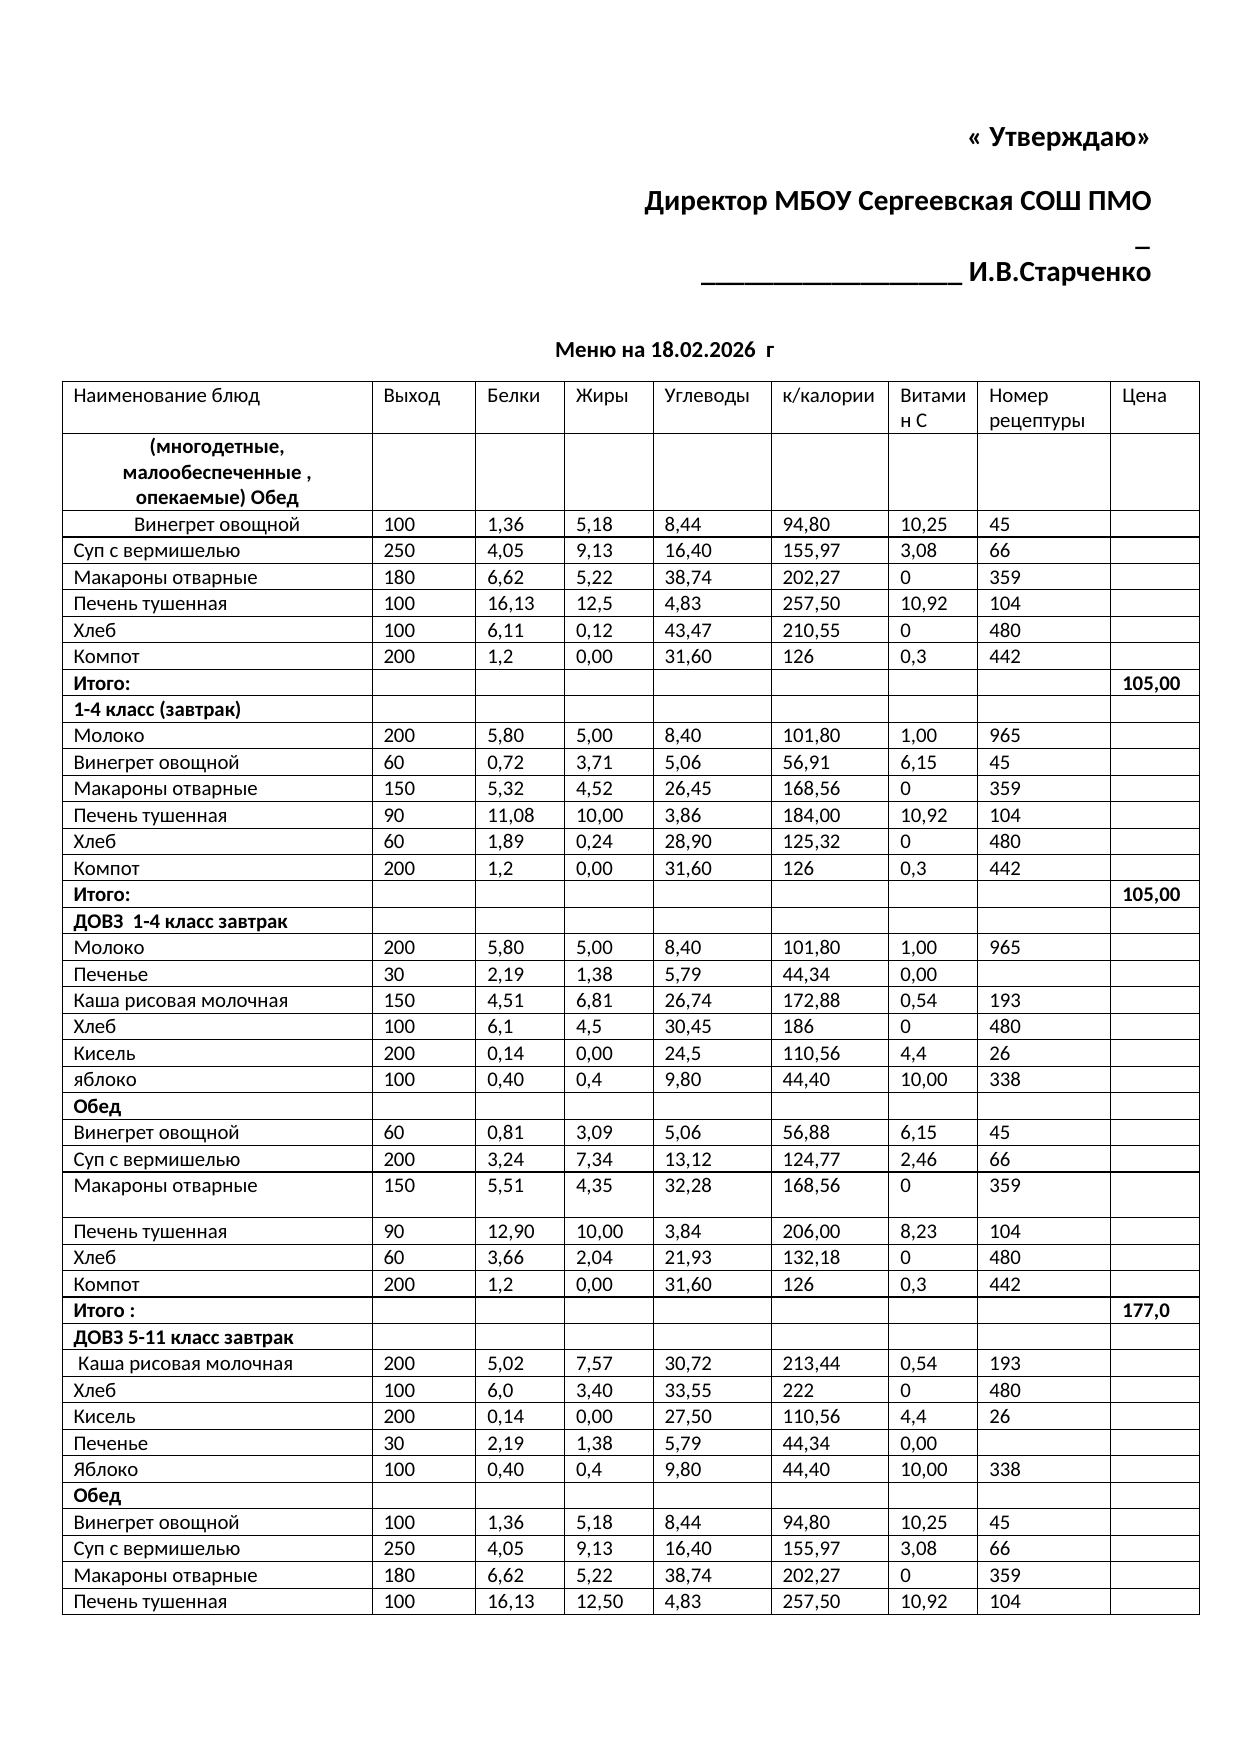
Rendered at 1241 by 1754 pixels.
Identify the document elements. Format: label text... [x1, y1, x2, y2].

table_cell 66 [978, 538, 1110, 563]
table_cell 5,32 [476, 776, 564, 801]
table_cell Печень тушенная [63, 1589, 372, 1614]
table_cell [1111, 1483, 1199, 1508]
table_cell [1111, 1324, 1199, 1349]
table_cell [476, 434, 564, 510]
table_cell 94,80 [772, 1509, 888, 1534]
table_cell [1111, 617, 1199, 642]
table_cell 0 [889, 1562, 977, 1587]
table_cell 4,83 [654, 590, 771, 616]
table_cell 8,23 [889, 1218, 977, 1243]
table_cell 172,88 [772, 987, 888, 1013]
table_cell 3,40 [565, 1377, 653, 1402]
table_cell Винегрет овощной [63, 1509, 372, 1534]
table_cell 3,09 [565, 1120, 653, 1145]
table_cell Суп с вермишелью [63, 1536, 372, 1561]
table_cell [1111, 908, 1199, 933]
table_cell 168,56 [772, 1173, 888, 1217]
table_cell 180 [373, 1562, 475, 1587]
table_cell [772, 1093, 888, 1118]
table_cell 359 [978, 1173, 1110, 1217]
table_cell 3,24 [476, 1146, 564, 1171]
table_cell 257,50 [772, 1589, 888, 1614]
table_cell 45 [978, 1120, 1110, 1145]
table_cell 442 [978, 643, 1110, 669]
table_cell 10,00 [565, 802, 653, 827]
table_cell [889, 1093, 977, 1118]
table_cell 0,40 [476, 1067, 564, 1092]
table_cell Макароны отварные [63, 564, 372, 589]
table_cell 155,97 [772, 1536, 888, 1561]
table_cell [1111, 1350, 1199, 1376]
table_cell 0,24 [565, 829, 653, 854]
table_cell [476, 1483, 564, 1508]
table_cell 21,93 [654, 1245, 771, 1270]
table_cell 0,00 [565, 1040, 653, 1066]
table_cell 222 [772, 1377, 888, 1402]
table_cell 126 [772, 855, 888, 880]
table_cell [654, 696, 771, 722]
table_cell 32,28 [654, 1173, 771, 1217]
table_cell 6,62 [476, 564, 564, 589]
table_cell 2,19 [476, 1430, 564, 1455]
table_cell 31,60 [654, 1271, 771, 1296]
table_cell [565, 881, 653, 907]
table_cell 100 [373, 1589, 475, 1614]
table_cell [1111, 855, 1199, 880]
table_cell [373, 1093, 475, 1118]
table_cell 1,36 [476, 511, 564, 536]
table_cell Итого: [63, 670, 372, 695]
table_cell 0,3 [889, 643, 977, 669]
table_cell [889, 434, 977, 510]
table_cell 3,66 [476, 1245, 564, 1270]
table_cell Компот [63, 855, 372, 880]
table_cell 480 [978, 1377, 1110, 1402]
table_cell 1,00 [889, 723, 977, 748]
table_cell 0,00 [889, 1430, 977, 1455]
table_cell 9,13 [565, 538, 653, 563]
table_cell 1,2 [476, 1271, 564, 1296]
table_cell 12,50 [565, 1589, 653, 1614]
table_cell 10,00 [889, 1456, 977, 1482]
table_cell 250 [373, 1536, 475, 1561]
table_cell 110,56 [772, 1403, 888, 1429]
table_header Жиры [565, 382, 653, 433]
table_cell Макароны отварные [63, 1173, 372, 1217]
table_cell 44,34 [772, 961, 888, 986]
table_cell 184,00 [772, 802, 888, 827]
text ___________________ И.В.Старченко [177, 217, 1152, 289]
table_cell 0,72 [476, 749, 564, 774]
table_cell 28,90 [654, 829, 771, 854]
table_cell 0 [889, 829, 977, 854]
table_cell 480 [978, 829, 1110, 854]
table_cell 8,40 [654, 934, 771, 960]
table_cell Каша рисовая молочная [63, 1350, 372, 1376]
table_cell [1111, 961, 1199, 986]
table_cell [772, 881, 888, 907]
table_cell 480 [978, 1245, 1110, 1270]
table_cell 12,90 [476, 1218, 564, 1243]
table_cell [1111, 987, 1199, 1013]
table_cell Суп с вермишелью [63, 1146, 372, 1171]
table_cell 16,40 [654, 538, 771, 563]
table_cell 200 [373, 643, 475, 669]
table_cell [978, 1298, 1110, 1323]
table_cell 16,13 [476, 1589, 564, 1614]
table_cell [772, 1298, 888, 1323]
table_cell 0,14 [476, 1403, 564, 1429]
table_cell [476, 670, 564, 695]
table_cell 5,22 [565, 564, 653, 589]
table_cell Яблоко [63, 1456, 372, 1482]
table_cell [565, 1324, 653, 1349]
table_cell [1111, 1377, 1199, 1402]
table_cell 5,22 [565, 1562, 653, 1587]
table_header Витамин С [889, 382, 977, 433]
table_cell 0,4 [565, 1067, 653, 1092]
table_cell 90 [373, 802, 475, 827]
table_cell 4,4 [889, 1040, 977, 1066]
table_cell 44,40 [772, 1456, 888, 1482]
table_cell [1111, 1173, 1199, 1217]
table_cell 6,0 [476, 1377, 564, 1402]
table_cell 8,44 [654, 1509, 771, 1534]
table_cell [978, 1324, 1110, 1349]
table_cell [1111, 1536, 1199, 1561]
table_cell Молоко [63, 723, 372, 748]
table_cell 10,00 [565, 1218, 653, 1243]
table_cell 5,79 [654, 961, 771, 986]
table_cell 5,00 [565, 934, 653, 960]
table_cell 0,81 [476, 1120, 564, 1145]
table_cell [565, 908, 653, 933]
table_cell 0,54 [889, 1350, 977, 1376]
table_cell 206,00 [772, 1218, 888, 1243]
table_cell 0 [889, 1245, 977, 1270]
table_cell 965 [978, 934, 1110, 960]
table_cell 177,0 [1111, 1298, 1199, 1323]
table_cell 60 [373, 1120, 475, 1145]
table_cell 44,40 [772, 1067, 888, 1092]
table_cell [889, 670, 977, 695]
table_header Углеводы [654, 382, 771, 433]
table_cell [476, 908, 564, 933]
table_cell 200 [373, 723, 475, 748]
table_cell 4,4 [889, 1403, 977, 1429]
table_cell [978, 1430, 1110, 1455]
table_cell [978, 696, 1110, 722]
table_cell [1111, 934, 1199, 960]
table_cell [1111, 1067, 1199, 1092]
table_cell [772, 670, 888, 695]
table_cell [1111, 1040, 1199, 1066]
table_cell Винегрет овощной [63, 511, 372, 536]
table_cell Обед [63, 1093, 372, 1118]
table_cell 1-4 класс (завтрак) [63, 696, 372, 722]
table_cell [373, 908, 475, 933]
table_cell 200 [373, 1040, 475, 1066]
table_cell [373, 434, 475, 510]
table_cell 7,57 [565, 1350, 653, 1376]
table_cell 6,81 [565, 987, 653, 1013]
table_cell 38,74 [654, 1562, 771, 1587]
table_cell 3,71 [565, 749, 653, 774]
table_cell 13,12 [654, 1146, 771, 1171]
table_cell 1,2 [476, 855, 564, 880]
table_cell [373, 670, 475, 695]
table_cell [889, 1483, 977, 1508]
table_cell 200 [373, 855, 475, 880]
table_cell [978, 434, 1110, 510]
table_cell 2,19 [476, 961, 564, 986]
table_cell 10,00 [889, 1067, 977, 1092]
table_cell 442 [978, 1271, 1110, 1296]
table_cell Каша рисовая молочная [63, 987, 372, 1013]
table_cell [1111, 1014, 1199, 1039]
table_cell 100 [373, 1377, 475, 1402]
table_cell 168,56 [772, 776, 888, 801]
table_cell 180 [373, 564, 475, 589]
table_cell [1111, 776, 1199, 801]
table_cell [654, 1483, 771, 1508]
table_cell 101,80 [772, 723, 888, 748]
table_cell 5,06 [654, 1120, 771, 1145]
table_cell [1111, 1271, 1199, 1296]
table_cell Винегрет овощной [63, 749, 372, 774]
table_cell [565, 670, 653, 695]
table_cell 6,15 [889, 1120, 977, 1145]
table_cell 7,34 [565, 1146, 653, 1171]
table_cell [476, 1324, 564, 1349]
table_cell 0 [889, 776, 977, 801]
table_cell 193 [978, 987, 1110, 1013]
table_cell [654, 881, 771, 907]
table_cell 4,5 [565, 1014, 653, 1039]
table_cell 6,15 [889, 749, 977, 774]
table_cell Хлеб [63, 617, 372, 642]
table_header Наименование блюд [63, 382, 372, 433]
table_cell 27,50 [654, 1403, 771, 1429]
table_cell 104 [978, 1589, 1110, 1614]
table_cell Обед [63, 1483, 372, 1508]
table_cell 60 [373, 829, 475, 854]
table_cell [1111, 434, 1199, 510]
table_cell 338 [978, 1456, 1110, 1482]
table_cell ДОВЗ 1-4 класс завтрак [63, 908, 372, 933]
table_cell [1111, 1589, 1199, 1614]
table_cell 10,92 [889, 1589, 977, 1614]
table_cell 3,08 [889, 538, 977, 563]
table_cell [1111, 1509, 1199, 1534]
table_cell 8,44 [654, 511, 771, 536]
table_cell 359 [978, 564, 1110, 589]
table_cell 1,38 [565, 961, 653, 986]
table_cell Печенье [63, 961, 372, 986]
table_cell 30 [373, 961, 475, 986]
table_cell Суп с вермишелью [63, 538, 372, 563]
table_cell 4,35 [565, 1173, 653, 1217]
table_cell 5,00 [565, 723, 653, 748]
table_cell Винегрет овощной [63, 1120, 372, 1145]
table_cell [1111, 723, 1199, 748]
table_cell 5,80 [476, 723, 564, 748]
table_cell Кисель [63, 1040, 372, 1066]
table_cell 1,89 [476, 829, 564, 854]
table_cell 100 [373, 511, 475, 536]
table_cell 200 [373, 1146, 475, 1171]
table_cell 480 [978, 1014, 1110, 1039]
table_header Белки [476, 382, 564, 433]
table_cell 26 [978, 1040, 1110, 1066]
table_cell [1111, 749, 1199, 774]
table_cell 4,51 [476, 987, 564, 1013]
table_cell 0,40 [476, 1456, 564, 1482]
table_cell 150 [373, 776, 475, 801]
table_cell 126 [772, 643, 888, 669]
table_cell 3,08 [889, 1536, 977, 1561]
table_cell 0,00 [565, 1403, 653, 1429]
table_cell 0 [889, 1014, 977, 1039]
table_cell [476, 1093, 564, 1118]
table_cell яблоко [63, 1067, 372, 1092]
table_cell [978, 961, 1110, 986]
table_cell 132,18 [772, 1245, 888, 1270]
table_cell 9,80 [654, 1456, 771, 1482]
table_cell 0,54 [889, 987, 977, 1013]
table_cell 200 [373, 934, 475, 960]
table_cell 150 [373, 987, 475, 1013]
table_cell [1111, 590, 1199, 616]
table_cell 0,3 [889, 855, 977, 880]
table_cell 4,05 [476, 538, 564, 563]
table_cell 155,97 [772, 538, 888, 563]
table_cell [373, 1324, 475, 1349]
table_cell [373, 1298, 475, 1323]
table_cell 56,91 [772, 749, 888, 774]
table_cell [978, 1093, 1110, 1118]
table_cell [1111, 1218, 1199, 1243]
table_header Номер рецептуры [978, 382, 1110, 433]
table_cell 101,80 [772, 934, 888, 960]
table_cell 44,34 [772, 1430, 888, 1455]
table_cell 4,52 [565, 776, 653, 801]
table_cell 33,55 [654, 1377, 771, 1402]
table_cell 200 [373, 1271, 475, 1296]
table_cell 359 [978, 776, 1110, 801]
table_cell [1111, 1245, 1199, 1270]
table_cell [654, 434, 771, 510]
table_cell 100 [373, 1509, 475, 1534]
table_cell [373, 696, 475, 722]
table_cell 10,25 [889, 511, 977, 536]
table_cell 31,60 [654, 643, 771, 669]
table_cell 1,38 [565, 1430, 653, 1455]
table_cell [889, 696, 977, 722]
table_cell 100 [373, 1014, 475, 1039]
table_cell 6,11 [476, 617, 564, 642]
table_cell [889, 881, 977, 907]
table_cell [1111, 1403, 1199, 1429]
table_cell [373, 881, 475, 907]
table_cell Хлеб [63, 1014, 372, 1039]
table_cell 0 [889, 564, 977, 589]
table_cell 213,44 [772, 1350, 888, 1376]
table_cell 5,02 [476, 1350, 564, 1376]
table_cell 0 [889, 1377, 977, 1402]
table_cell 250 [373, 538, 475, 563]
table_cell 30,45 [654, 1014, 771, 1039]
table_cell (многодетные, малообеспеченные , опекаемые) Обед [63, 434, 372, 510]
table_cell 193 [978, 1350, 1110, 1376]
table_cell 45 [978, 749, 1110, 774]
table_cell [476, 881, 564, 907]
table_cell [1111, 1120, 1199, 1145]
table_cell Хлеб [63, 829, 372, 854]
table_cell 104 [978, 1218, 1110, 1243]
table_cell 202,27 [772, 1562, 888, 1587]
table_cell [654, 908, 771, 933]
table_cell 56,88 [772, 1120, 888, 1145]
table_cell 0,00 [565, 643, 653, 669]
table_cell 200 [373, 1350, 475, 1376]
table_cell 0,00 [565, 1271, 653, 1296]
table_cell 2,04 [565, 1245, 653, 1270]
table_cell [1111, 538, 1199, 563]
table_cell 43,47 [654, 617, 771, 642]
table_cell 210,55 [772, 617, 888, 642]
table_cell Печенье [63, 1430, 372, 1455]
table_cell 186 [772, 1014, 888, 1039]
table_cell [1111, 643, 1199, 669]
table_cell 1,00 [889, 934, 977, 960]
table_cell 202,27 [772, 564, 888, 589]
table_cell 104 [978, 590, 1110, 616]
table_cell 26,45 [654, 776, 771, 801]
table_cell 3,86 [654, 802, 771, 827]
table_cell 110,56 [772, 1040, 888, 1066]
table_cell 359 [978, 1562, 1110, 1587]
table_cell 16,40 [654, 1536, 771, 1561]
table_cell [889, 1324, 977, 1349]
table_cell 104 [978, 802, 1110, 827]
table_cell [1111, 564, 1199, 589]
table_cell 0 [889, 1173, 977, 1217]
table_cell 6,1 [476, 1014, 564, 1039]
table_cell Печень тушенная [63, 1218, 372, 1243]
table_cell 105,00 [1111, 670, 1199, 695]
table_cell 4,83 [654, 1589, 771, 1614]
table_cell 10,25 [889, 1509, 977, 1534]
table_cell 480 [978, 617, 1110, 642]
table_cell 4,05 [476, 1536, 564, 1561]
table_cell [772, 908, 888, 933]
table_cell Макароны отварные [63, 776, 372, 801]
table_cell [772, 696, 888, 722]
table_cell [1111, 829, 1199, 854]
table_cell 8,40 [654, 723, 771, 748]
table_cell 26 [978, 1403, 1110, 1429]
table_cell [565, 1093, 653, 1118]
table_cell 5,51 [476, 1173, 564, 1217]
table_cell 100 [373, 1456, 475, 1482]
table_cell Компот [63, 643, 372, 669]
table_cell [1111, 1146, 1199, 1171]
table_cell Хлеб [63, 1245, 372, 1270]
table_cell 257,50 [772, 590, 888, 616]
table_cell Печень тушенная [63, 590, 372, 616]
table_cell 1,2 [476, 643, 564, 669]
table_cell [565, 434, 653, 510]
table_cell 126 [772, 1271, 888, 1296]
table_cell 442 [978, 855, 1110, 880]
table_header Выход [373, 382, 475, 433]
table_cell ДОВЗ 5-11 класс завтрак [63, 1324, 372, 1349]
table_cell 5,79 [654, 1430, 771, 1455]
table_cell 16,13 [476, 590, 564, 616]
table_cell 100 [373, 1067, 475, 1092]
table_cell 0,00 [565, 855, 653, 880]
table_cell 60 [373, 749, 475, 774]
table_cell 45 [978, 511, 1110, 536]
table_header Цена [1111, 382, 1199, 433]
table_cell [1111, 1456, 1199, 1482]
table_cell 124,77 [772, 1146, 888, 1171]
table_cell [1111, 511, 1199, 536]
table_cell 26,74 [654, 987, 771, 1013]
table_cell 24,5 [654, 1040, 771, 1066]
table_cell 94,80 [772, 511, 888, 536]
table_cell Хлеб [63, 1377, 372, 1402]
table_cell 965 [978, 723, 1110, 748]
table_cell 125,32 [772, 829, 888, 854]
table_cell [889, 908, 977, 933]
table_cell 5,18 [565, 1509, 653, 1534]
table_cell [476, 696, 564, 722]
table_header к/калории [772, 382, 888, 433]
table_cell [476, 1298, 564, 1323]
table_cell 338 [978, 1067, 1110, 1092]
table_cell 100 [373, 617, 475, 642]
table_cell [978, 670, 1110, 695]
table_cell Кисель [63, 1403, 372, 1429]
table_cell [654, 1324, 771, 1349]
table_cell 30 [373, 1430, 475, 1455]
table_cell [565, 696, 653, 722]
table_cell 0,3 [889, 1271, 977, 1296]
table_cell 0,4 [565, 1456, 653, 1482]
table_cell [978, 1483, 1110, 1508]
table_cell Молоко [63, 934, 372, 960]
table_cell [1111, 1093, 1199, 1118]
table_cell 11,08 [476, 802, 564, 827]
table_cell 45 [978, 1509, 1110, 1534]
table_cell 38,74 [654, 564, 771, 589]
table_cell 0,12 [565, 617, 653, 642]
text Директор МБОУ Сергеевская СОШ ПМО [177, 154, 1152, 217]
table_cell [1111, 1562, 1199, 1587]
table_cell Макароны отварные [63, 1562, 372, 1587]
table_cell [1111, 1430, 1199, 1455]
table_cell 2,46 [889, 1146, 977, 1171]
table_cell 30,72 [654, 1350, 771, 1376]
table_cell [654, 1093, 771, 1118]
table_cell Итого: [63, 881, 372, 907]
table_cell 10,92 [889, 590, 977, 616]
table_cell 100 [373, 590, 475, 616]
text Меню на 18.02.2026 г [177, 335, 1152, 363]
table_cell 0,14 [476, 1040, 564, 1066]
table_cell 0,00 [889, 961, 977, 986]
table_cell [1111, 696, 1199, 722]
table_cell Итого : [63, 1298, 372, 1323]
table_cell [772, 1483, 888, 1508]
table_cell 9,13 [565, 1536, 653, 1561]
table_cell 66 [978, 1536, 1110, 1561]
table_cell 6,62 [476, 1562, 564, 1587]
table_cell 3,84 [654, 1218, 771, 1243]
table_cell 66 [978, 1146, 1110, 1171]
table_cell [654, 1298, 771, 1323]
table_cell 200 [373, 1403, 475, 1429]
table_cell [889, 1298, 977, 1323]
table_cell 12,5 [565, 590, 653, 616]
table_cell [654, 670, 771, 695]
table_cell 5,06 [654, 749, 771, 774]
table_cell [978, 881, 1110, 907]
table_cell [772, 434, 888, 510]
table_cell 0 [889, 617, 977, 642]
table_cell 9,80 [654, 1067, 771, 1092]
table_cell [772, 1324, 888, 1349]
table_cell 1,36 [476, 1509, 564, 1534]
table_cell [978, 908, 1110, 933]
table_cell [1111, 802, 1199, 827]
table_cell 150 [373, 1173, 475, 1217]
table_cell Печень тушенная [63, 802, 372, 827]
table_cell [565, 1483, 653, 1508]
table_cell 90 [373, 1218, 475, 1243]
table_cell 10,92 [889, 802, 977, 827]
table_cell 5,18 [565, 511, 653, 536]
table_cell 31,60 [654, 855, 771, 880]
table_cell Компот [63, 1271, 372, 1296]
table_cell 5,80 [476, 934, 564, 960]
table_cell 60 [373, 1245, 475, 1270]
table_cell [565, 1298, 653, 1323]
table_cell [373, 1483, 475, 1508]
table_cell 105,00 [1111, 881, 1199, 907]
text « Утверждаю» [177, 118, 1152, 154]
